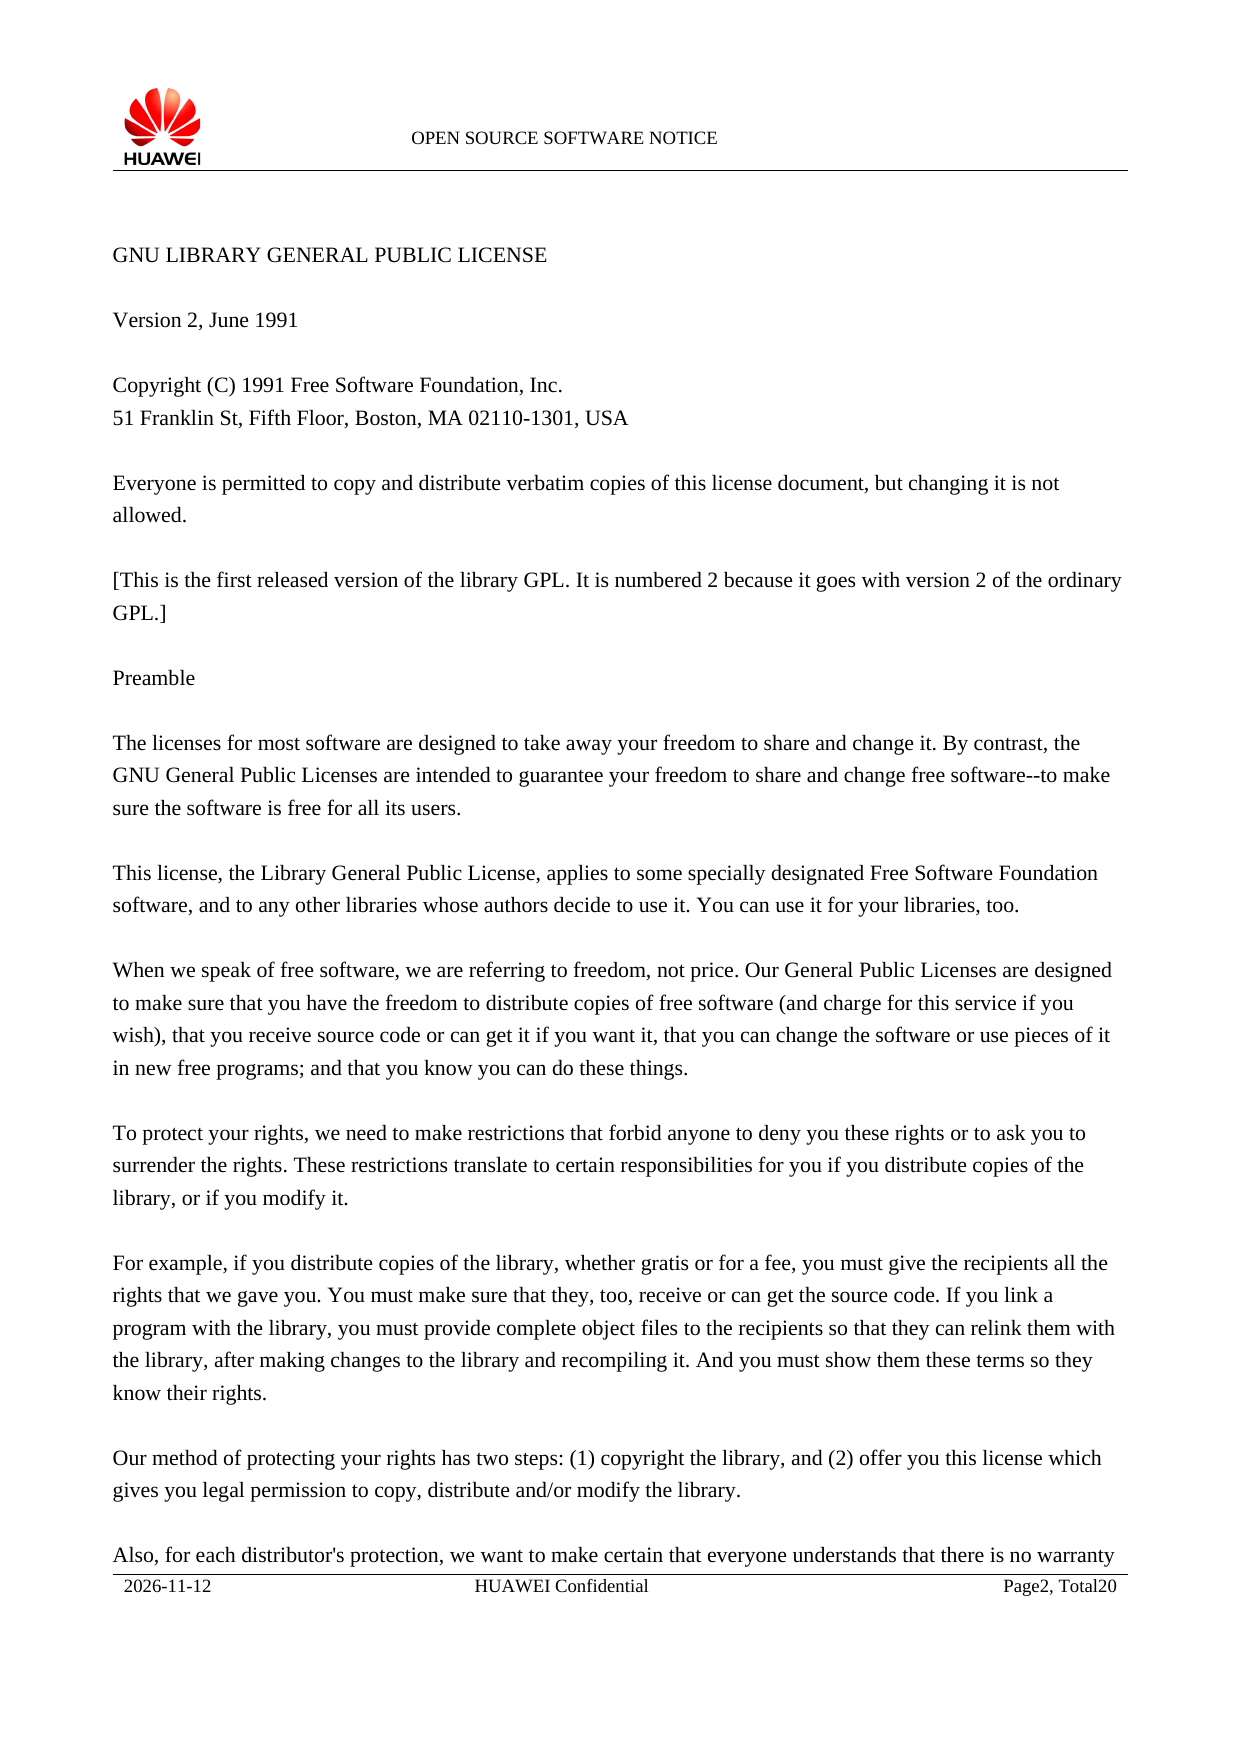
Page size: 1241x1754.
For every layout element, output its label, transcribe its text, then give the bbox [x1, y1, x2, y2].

text Version 2, June 1991 [112, 304, 1128, 336]
text This license, the Library General Public License, applies to some specially designated Free Software Foundation software, and to any other libraries whose authors decide to use it. You can use it for your libraries, too. [112, 856, 1128, 921]
text For example, if you distribute copies of the library, whether gratis or for a fee, you must give the recipients all the rights that we gave you. You must make sure that they, too, receive or can get the source code. If you link a program with the library, you must provide complete object files to the recipients so that they can relink them with the library, after making changes to the library and recompiling it. And you must show them these terms so they know their rights. [112, 1246, 1128, 1409]
text [This is the first released version of the library GPL. It is numbered 2 because it goes with version 2 of the ordinary GPL.] [112, 564, 1128, 629]
text GNU LIBRARY GENERAL PUBLIC LICENSE [112, 206, 1128, 271]
text The licenses for most software are designed to take away your freedom to share and change it. By contrast, the GNU General Public Licenses are intended to guarantee your freedom to share and change free software--to make sure the software is free for all its users. [112, 726, 1128, 824]
text 51 Franklin St, Fifth Floor, Boston, MA 02110-1301, USA [112, 401, 1128, 434]
text To protect your rights, we need to make restrictions that forbid anyone to deny you these rights or to ask you to surrender the rights. These restrictions translate to certain responsibilities for you if you distribute copies of the library, or if you modify it. [112, 1116, 1128, 1214]
text Our method of protecting your rights has two steps: (1) copyright the library, and (2) offer you this license which gives you legal permission to copy, distribute and/or modify the library. [112, 1441, 1128, 1506]
text Copyright (C) 1991 Free Software Foundation, Inc. [112, 369, 1128, 401]
text Preamble [112, 661, 1128, 694]
text Everyone is permitted to copy and distribute verbatim copies of this license document, but changing it is not allowed. [112, 466, 1128, 531]
text When we speak of free software, we are referring to freedom, not price. Our General Public Licenses are designed to make sure that you have the freedom to distribute copies of free software (and charge for this service if you wish), that you receive source code or can get it if you want it, that you can change the software or use pieces of it in new free programs; and that you know you can do these things. [112, 954, 1128, 1084]
picture [124, 88, 201, 165]
